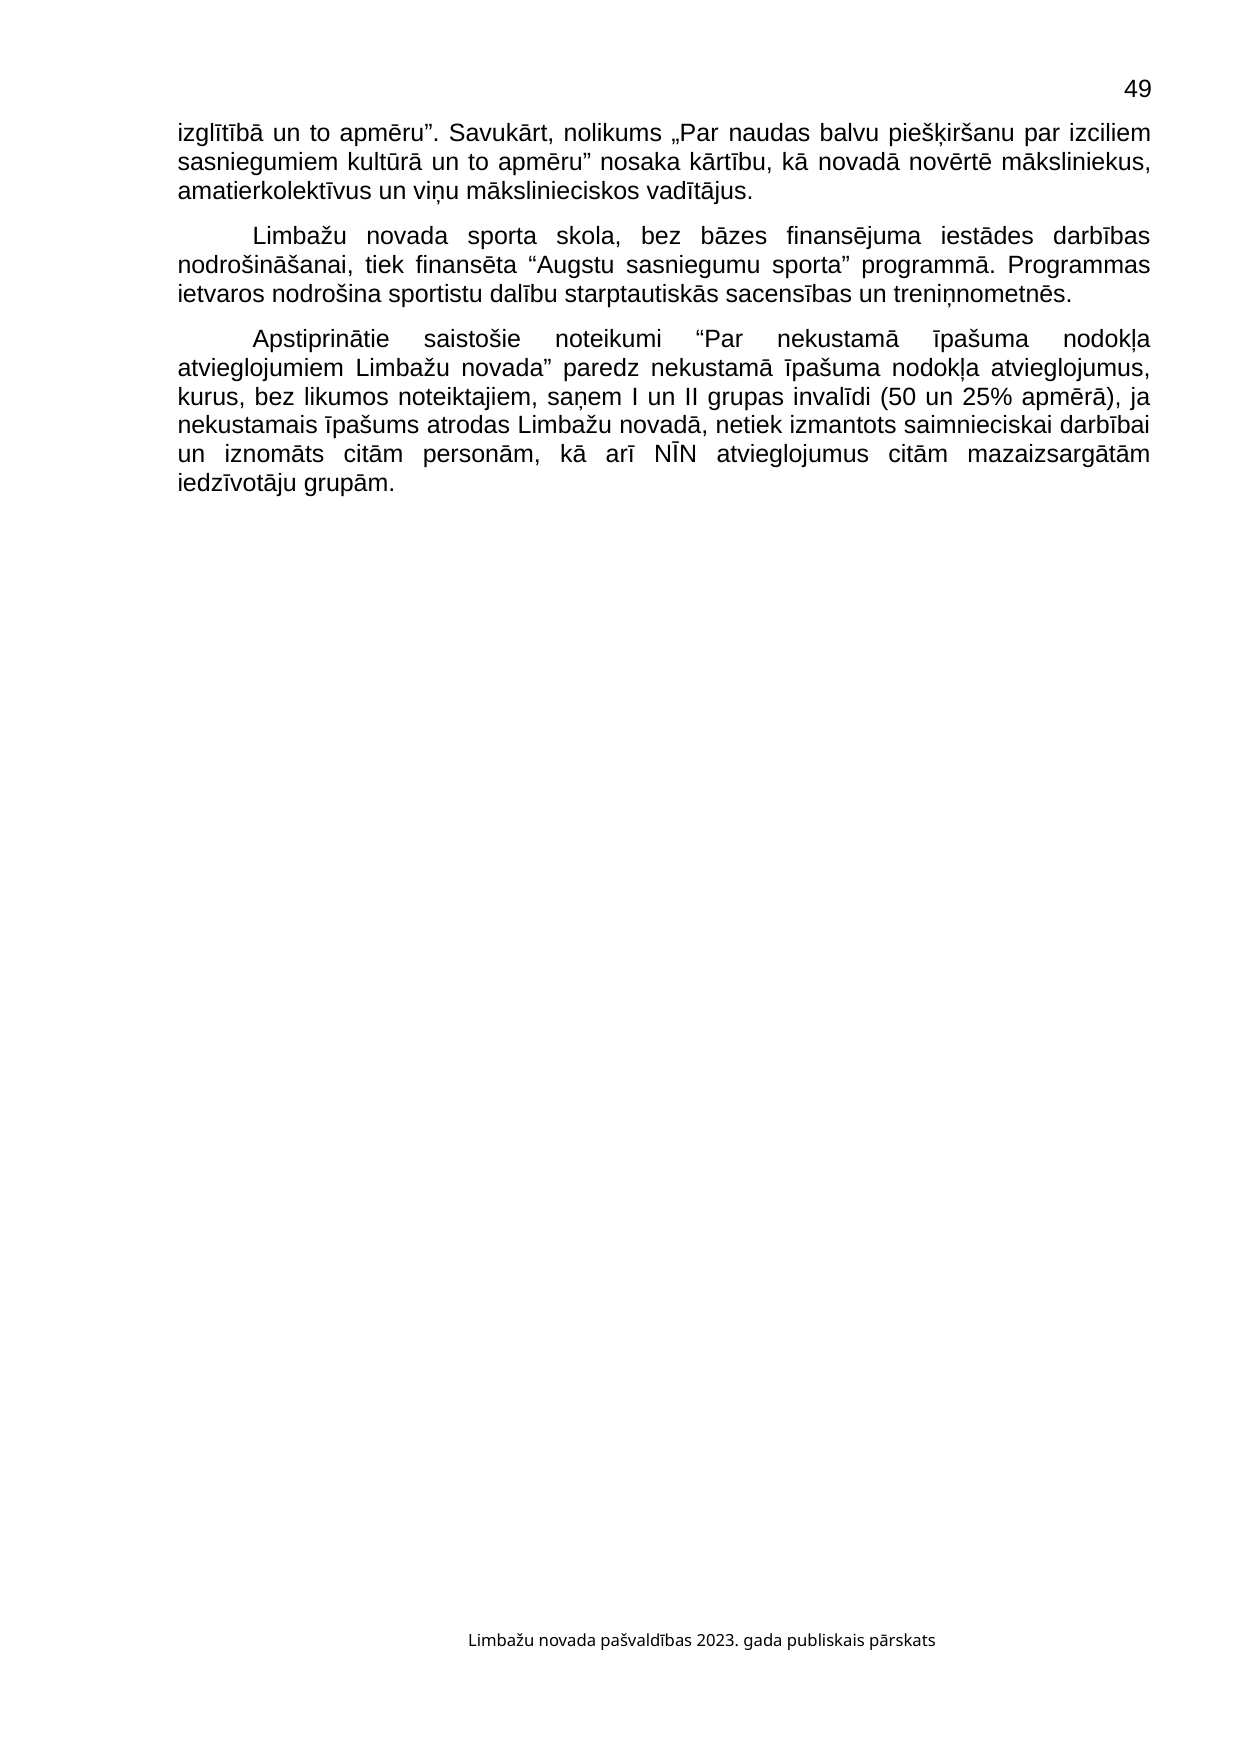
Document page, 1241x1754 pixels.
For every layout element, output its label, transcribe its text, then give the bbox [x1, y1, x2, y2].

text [177, 118, 1152, 204]
text Apstiprinātie saistošie noteikumi “Par nekustamā īpašuma nodokļa atvieglojumiem Limbažu novada” paredz nekustamā īpašuma nodokļa atvieglojumus, kurus, bez likumos noteiktajiem, saņem I un II grupas invalīdi (50 un 25% apmērā), ja nekustamais īpašums atrodas Limbažu novadā, netiek izmantots saimnieciskai darbībai un iznomāts citām personām, kā arī NĪN atvieglojumus citām mazaizsargātām iedzīvotāju grupām. [177, 324, 1152, 496]
text Limbažu novada sporta skola, bez bāzes finansējuma iestādes darbības nodrošināšanai, tiek finansēta “Augstu sasniegumu sporta” programmā. Programmas ietvaros nodrošina sportistu dalību starptautiskās sacensības un treniņnometnēs. [177, 221, 1152, 307]
